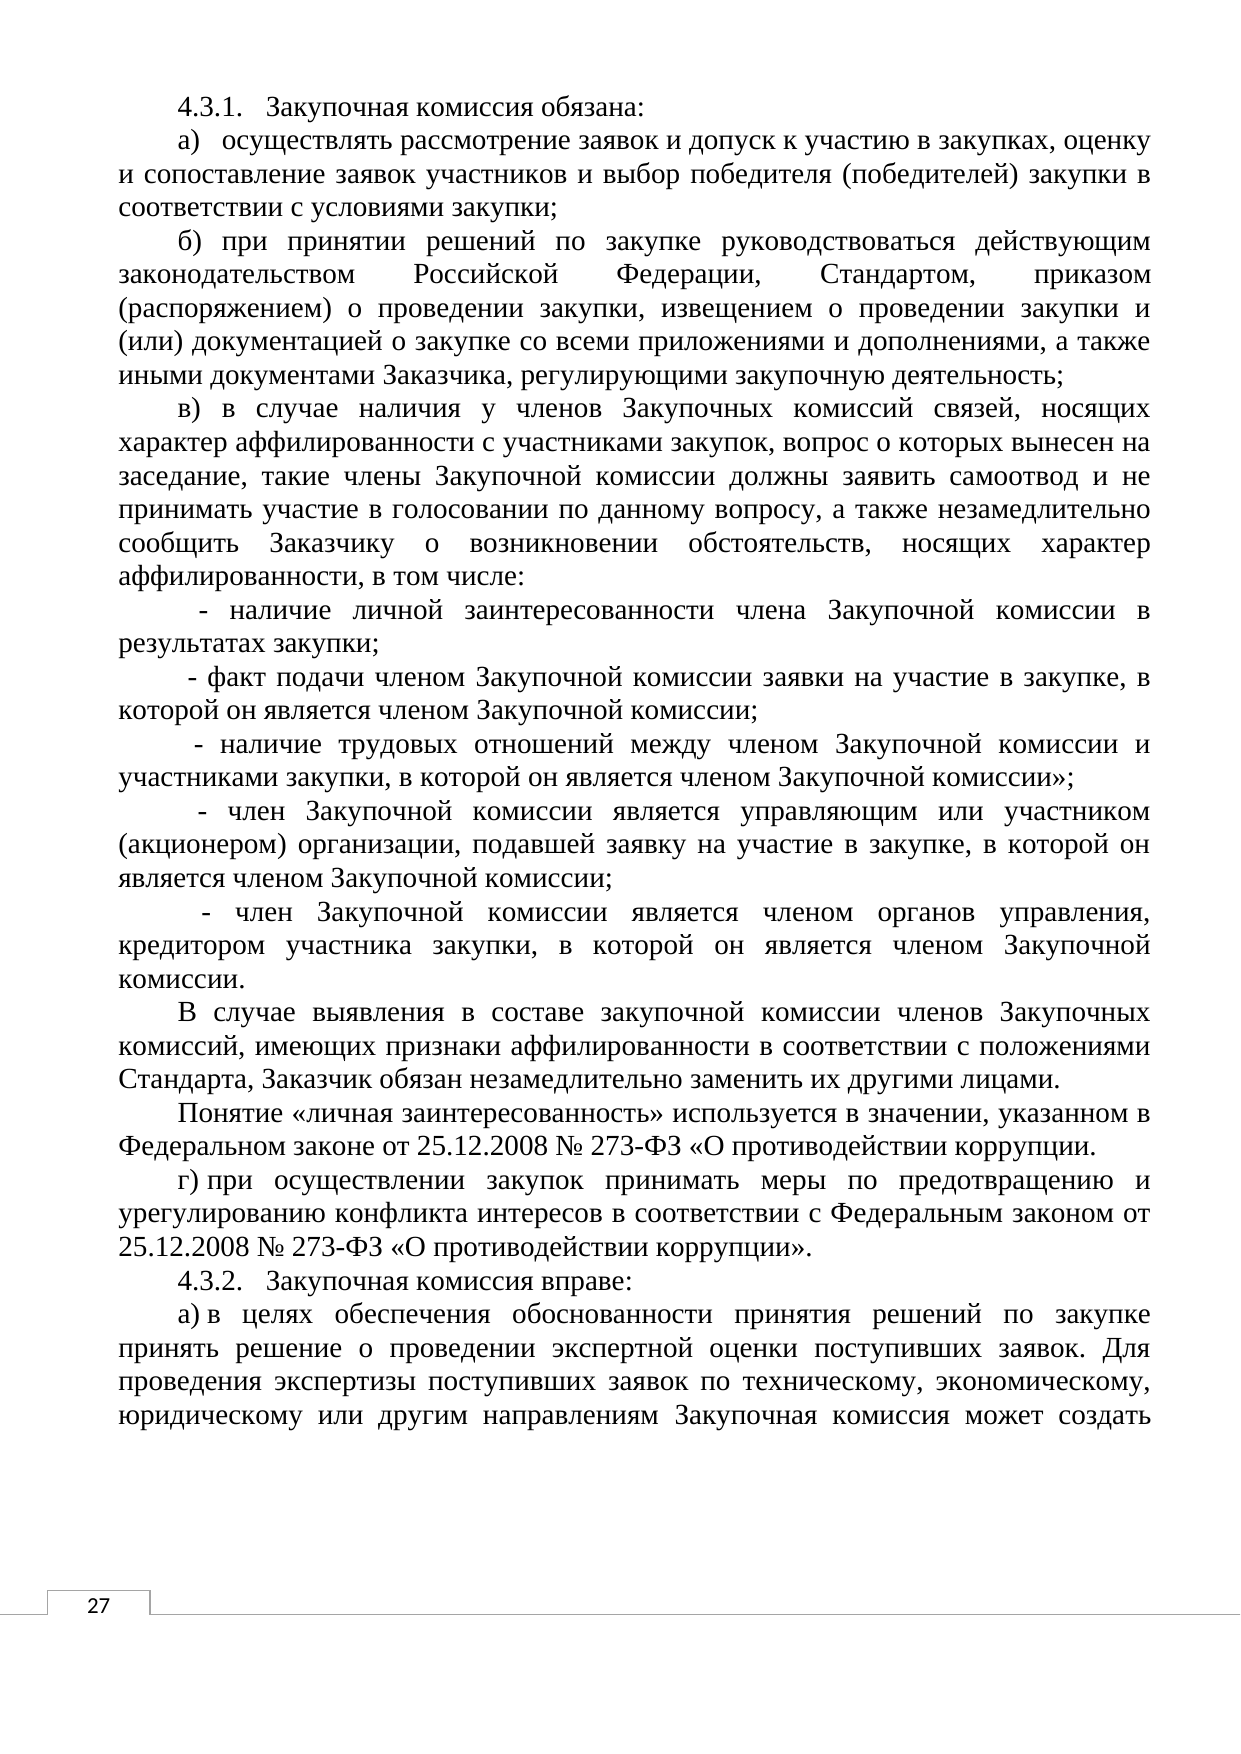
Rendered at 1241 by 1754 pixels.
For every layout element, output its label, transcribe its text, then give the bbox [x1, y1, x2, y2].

list Закупочная комиссия вправе: [118, 1263, 1152, 1296]
text - член Закупочной комиссии является членом органов управления, кредитором участника закупки, в которой он является членом Закупочной комиссии. [118, 894, 1152, 994]
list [118, 1296, 1152, 1430]
list осуществлять рассмотрение заявок и допуск к участию в закупках, оценку и сопоставление заявок участников и выбор победителя (победителей) закупки в соответствии с условиями закупки; [118, 122, 1152, 223]
list в случае наличия у членов Закупочных комиссий связей, носящих характер аффилированности с участниками закупок, вопрос о которых вынесен на заседание, такие члены Закупочной комиссии должны заявить самоотвод и не принимать участие в голосовании по данному вопросу, а также незамедлительно сообщить Заказчику о возникновении обстоятельств, носящих характер аффилированности, в том числе: [118, 391, 1152, 592]
text - член Закупочной комиссии является управляющим или участником (акционером) организации, подавшей заявку на участие в закупке, в которой он является членом Закупочной комиссии; [118, 793, 1152, 894]
text Понятие «личная заинтересованность» используется в значении, указанном в Федеральном законе от 25.12.2008 № 273-ФЗ «О противодействии коррупции. [118, 1095, 1152, 1162]
text - наличие личной заинтересованности члена Закупочной комиссии в результатах закупки; [118, 592, 1152, 659]
list при осуществлении закупок принимать меры по предотвращению и урегулированию конфликта интересов в соответствии с Федеральным законом от 25.12.2008 № 273-ФЗ «О противодействии коррупции». [118, 1162, 1152, 1263]
list при принятии решений по закупке руководствоваться действующим законодательством Российской Федерации, Стандартом, приказом (распоряжением) о проведении закупки, извещением о проведении закупки и (или) документацией о закупке со всеми приложениями и дополнениями, а также иными документами Заказчика, регулирующими закупочную деятельность; [118, 223, 1152, 391]
text - наличие трудовых отношений между членом Закупочной комиссии и участниками закупки, в которой он является членом Закупочной комиссии»; [118, 726, 1152, 793]
list Закупочная комиссия обязана: [118, 89, 1152, 122]
text - факт подачи членом Закупочной комиссии заявки на участие в закупке, в которой он является членом Закупочной комиссии; [118, 659, 1152, 726]
text В случае выявления в составе закупочной комиссии членов Закупочных комиссий, имеющих признаки аффилированности в соответствии с положениями Стандарта, Заказчик обязан незамедлительно заменить их другими лицами. [118, 994, 1152, 1095]
